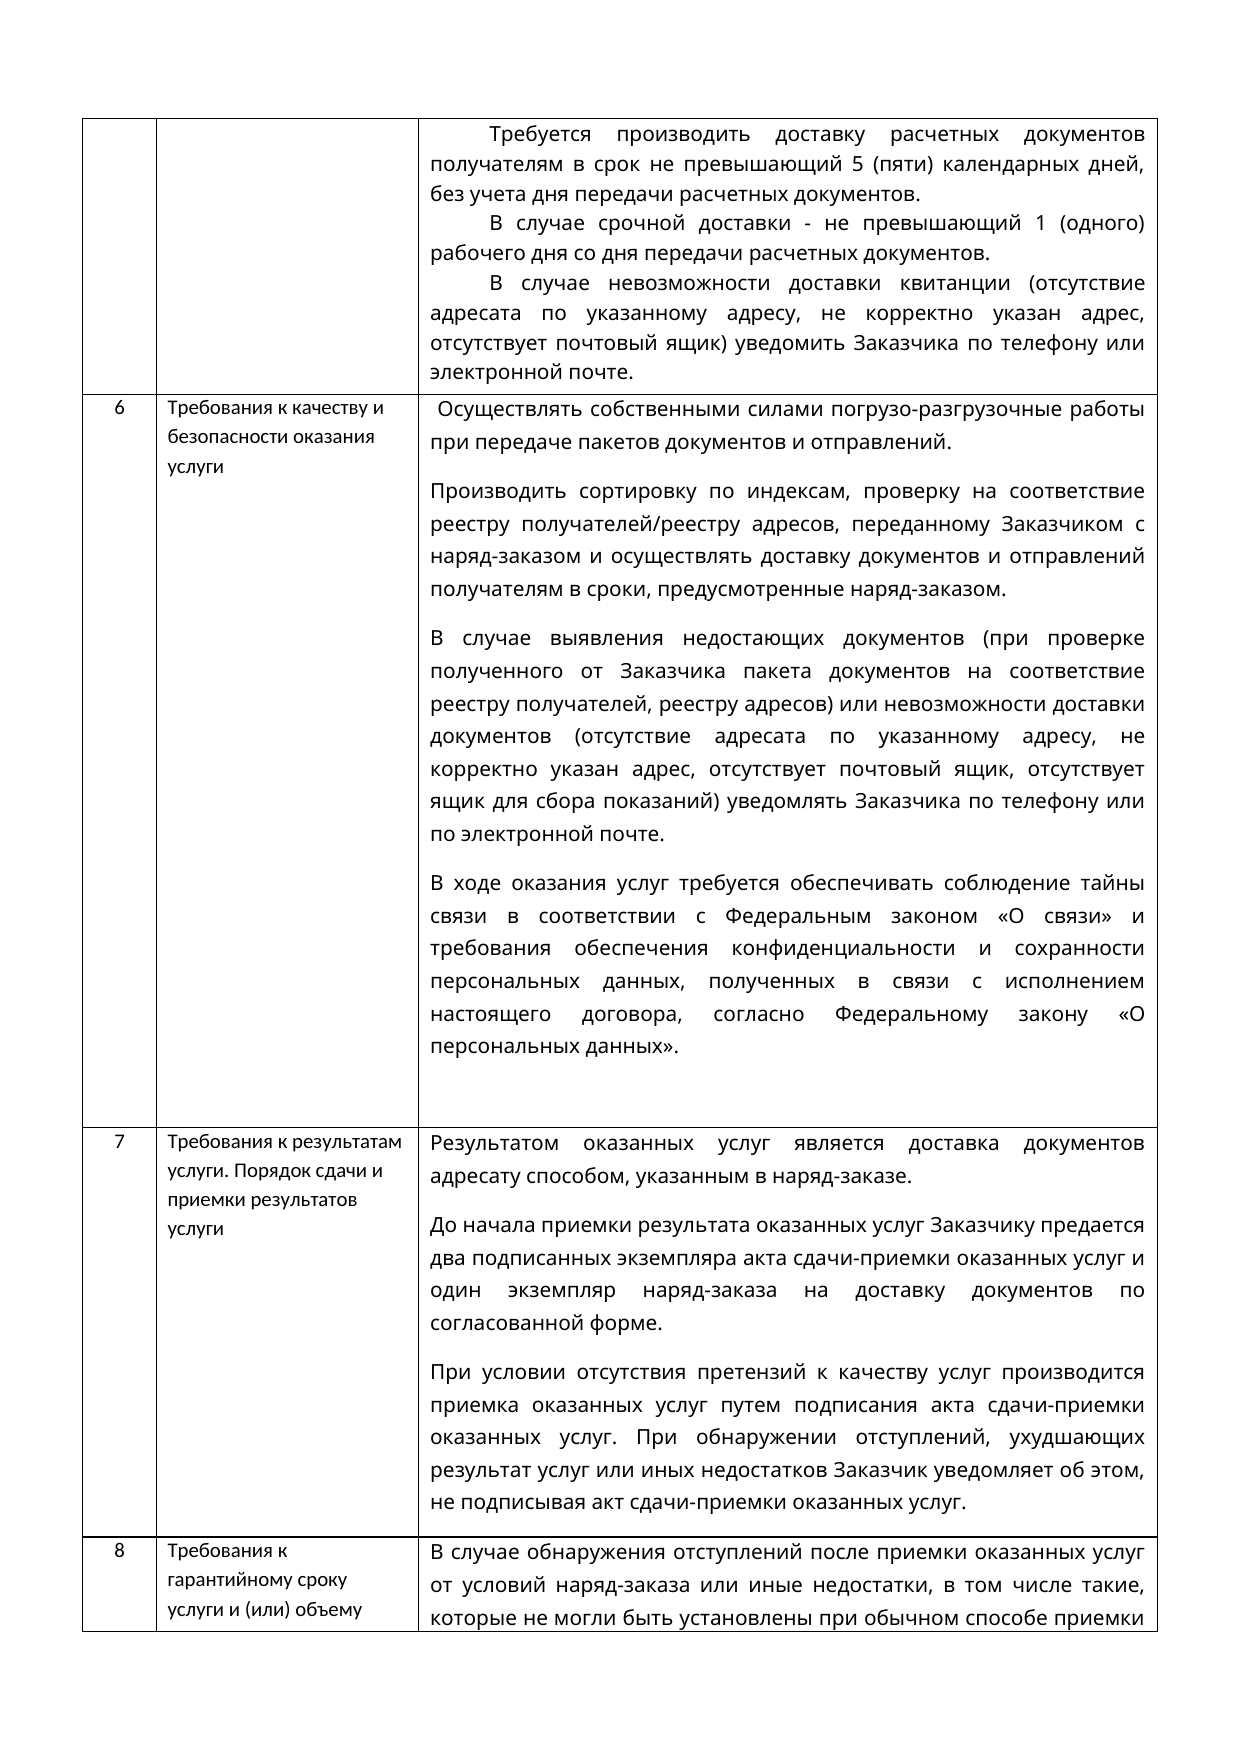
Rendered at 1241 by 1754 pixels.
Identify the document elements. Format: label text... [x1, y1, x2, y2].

table_cell Требования к результатам услуги. Порядок сдачи и приемки результатов услуги [157, 1128, 418, 1536]
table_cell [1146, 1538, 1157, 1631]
table_cell Результатом оказанных услуг является доставка документов адресату способом, указанным в наряд-заказе. До начала приемки результата оказанных услуг Заказчику предается два подписанных экземпляра акта сдачи-приемки оказанных услуг и один экземпляр наряд-заказа на доставку документов по согласованной форме. При условии отсутствия претензий к качеству услуг производится приемка оказанных услуг путем подписания акта сдачи-приемки оказанных услуг. При обнаружении отступлений, ухудшающих результат услуг или иных недостатков Заказчик уведомляет об этом, не подписывая акт сдачи-приемки оказанных услуг. [419, 1128, 1157, 1536]
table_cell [157, 1538, 418, 1631]
table_cell 7 [83, 1128, 156, 1536]
table_cell 8 [83, 1538, 156, 1631]
table_cell 5 [83, 119, 156, 393]
table_cell 6 [83, 395, 156, 1127]
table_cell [157, 119, 418, 393]
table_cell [419, 119, 1157, 393]
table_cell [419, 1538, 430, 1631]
table_cell Осуществлять собственными силами погрузо-разгрузочные работы при передаче пакетов документов и отправлений. Производить сортировку по индексам, проверку на соответствие реестру получателей/реестру адресов, переданному Заказчиком с наряд-заказом и осуществлять доставку документов и отправлений получателям в сроки, предусмотренные наряд-заказом. В случае выявления недостающих документов (при проверке полученного от Заказчика пакета документов на соответствие реестру получателей, реестру адресов) или невозможности доставки документов (отсутствие адресата по указанному адресу, не корректно указан адрес, отсутствует почтовый ящик, отсутствует ящик для сбора показаний) уведомлять Заказчика по телефону или по электронной почте. В ходе оказания услуг требуется обеспечивать соблюдение тайны связи в соответствии с Федеральным законом «О связи» и требования обеспечения конфиденциальности и сохранности персональных данных, полученных в связи с исполнением настоящего договора, согласно Федеральному закону «О персональных данных». [419, 395, 1157, 1127]
table_cell Требования к качеству и безопасности оказания услуги [157, 395, 418, 1127]
